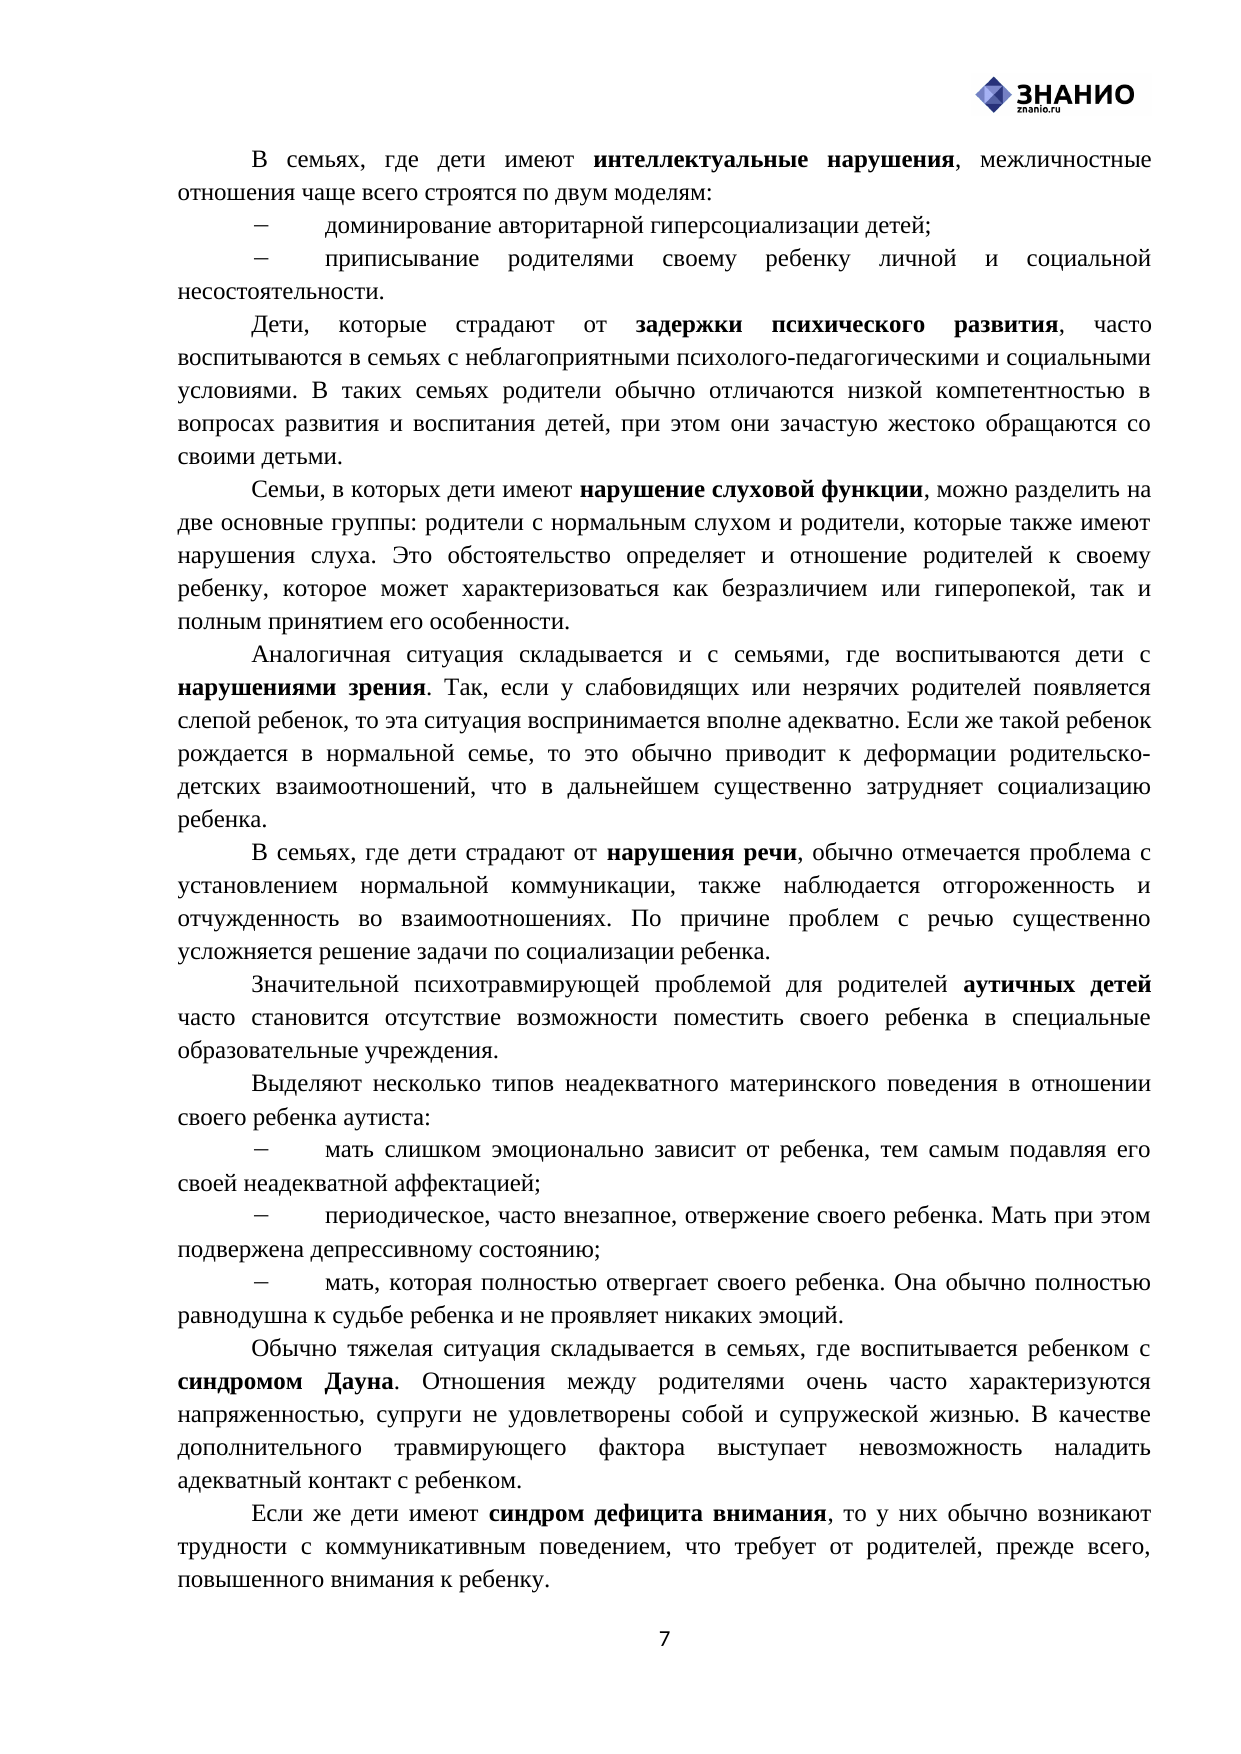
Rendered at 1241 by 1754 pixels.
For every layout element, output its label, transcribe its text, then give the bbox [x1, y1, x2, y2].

list мать слишком эмоционально зависит от ребенка, тем самым подавляя его своей неадекватной аффектацией; [177, 1134, 1152, 1196]
list доминирование авторитарной гиперсоциализации детей; [177, 210, 1152, 239]
text Значительной психотравмирующей проблемой для родителей аутичных детей часто становится отсутствие возможности поместить своего ребенка в специальные образовательные учреждения. [177, 969, 1152, 1064]
text Дети, которые страдают от задержки психического развития, часто воспитываются в семьях с неблагоприятными психолого-педагогическими и социальными условиями. В таких семьях родители обычно отличаются низкой компетентностью в вопросах развития и воспитания детей, при этом они зачастую жестоко обращаются со своими детьми. [177, 309, 1152, 470]
text Семьи, в которых дети имеют нарушение слуховой функции, можно разделить на две основные группы: родители с нормальным слухом и родители, которые также имеют нарушения слуха. Это обстоятельство определяет и отношение родителей к своему ребенку, которое может характеризоваться как безразличием или гиперопекой, так и полным принятием его особенности. [177, 474, 1152, 635]
list периодическое, часто внезапное, отвержение своего ребенка. Мать при этом подвержена депрессивному состоянию; [177, 1201, 1152, 1262]
text Обычно тяжелая ситуация складывается в семьях, где воспитывается ребенком с синдромом Дауна. Отношения между родителями очень часто характеризуются напряженностью, супруги не удовлетворены собой и супружеской жизнью. В качестве дополнительного травмирующего фактора выступает невозможность наладить адекватный контакт с ребенком. [177, 1333, 1152, 1493]
text Выделяют несколько типов неадекватного материнского поведения в отношении своего ребенка аутиста: [177, 1068, 1152, 1130]
list мать, которая полностью отвергает своего ребенка. Она обычно полностью равнодушна к судьбе ребенка и не проявляет никаких эмоций. [177, 1267, 1152, 1328]
list приписывание родителями своему ребенку личной и социальной несостоятельности. [177, 243, 1152, 305]
text В семьях, где дети страдают от нарушения речи, обычно отмечается проблема с установлением нормальной коммуникации, также наблюдается отгороженность и отчужденность во взаимоотношениях. По причине проблем с речью существенно усложняется решение задачи по социализации ребенка. [177, 837, 1152, 965]
picture [970, 73, 1152, 116]
text В семьях, где дети имеют интеллектуальные нарушения, межличностные отношения чаще всего строятся по двум моделям: [177, 144, 1152, 206]
text Аналогичная ситуация складывается и с семьями, где воспитываются дети с нарушениями зрения. Так, если у слабовидящих или незрячих родителей появляется слепой ребенок, то эта ситуация воспринимается вполне адекватно. Если же такой ребенок рождается в нормальной семье, то это обычно приводит к деформации родительско-детских взаимоотношений, что в дальнейшем существенно затрудняет социализацию ребенка. [177, 639, 1152, 833]
text Если же дети имеют синдром дефицита внимания, то у них обычно возникают трудности с коммуникативным поведением, что требует от родителей, прежде всего, повышенного внимания к ребенку. [177, 1498, 1152, 1593]
